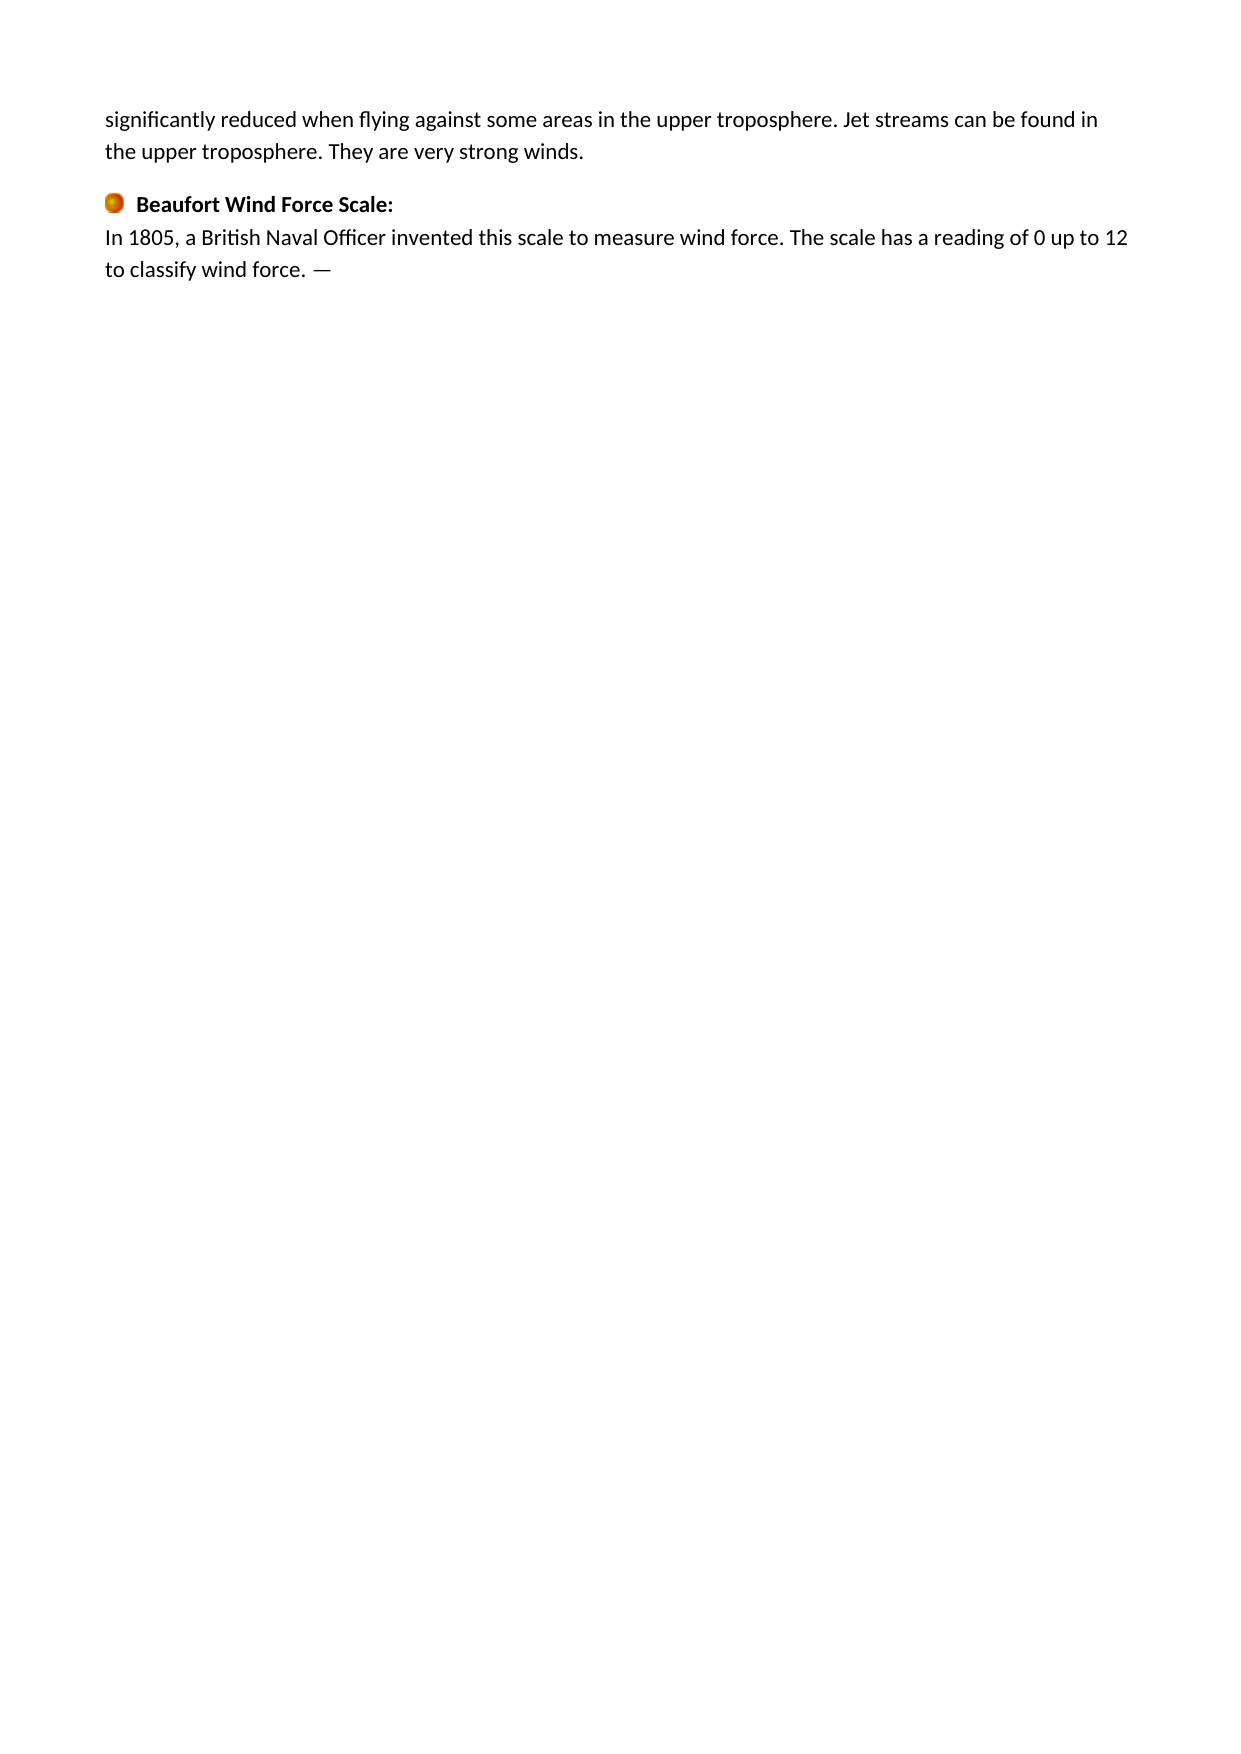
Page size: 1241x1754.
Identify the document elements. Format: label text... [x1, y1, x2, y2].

picture [105, 190, 137, 213]
text Beaufort Wind Force Scale: In 1805, a British Naval Officer invented this scale to measure wind force. The scale has a reading of 0 up to 12 to classify wind force. — [105, 190, 1135, 283]
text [105, 105, 1135, 165]
